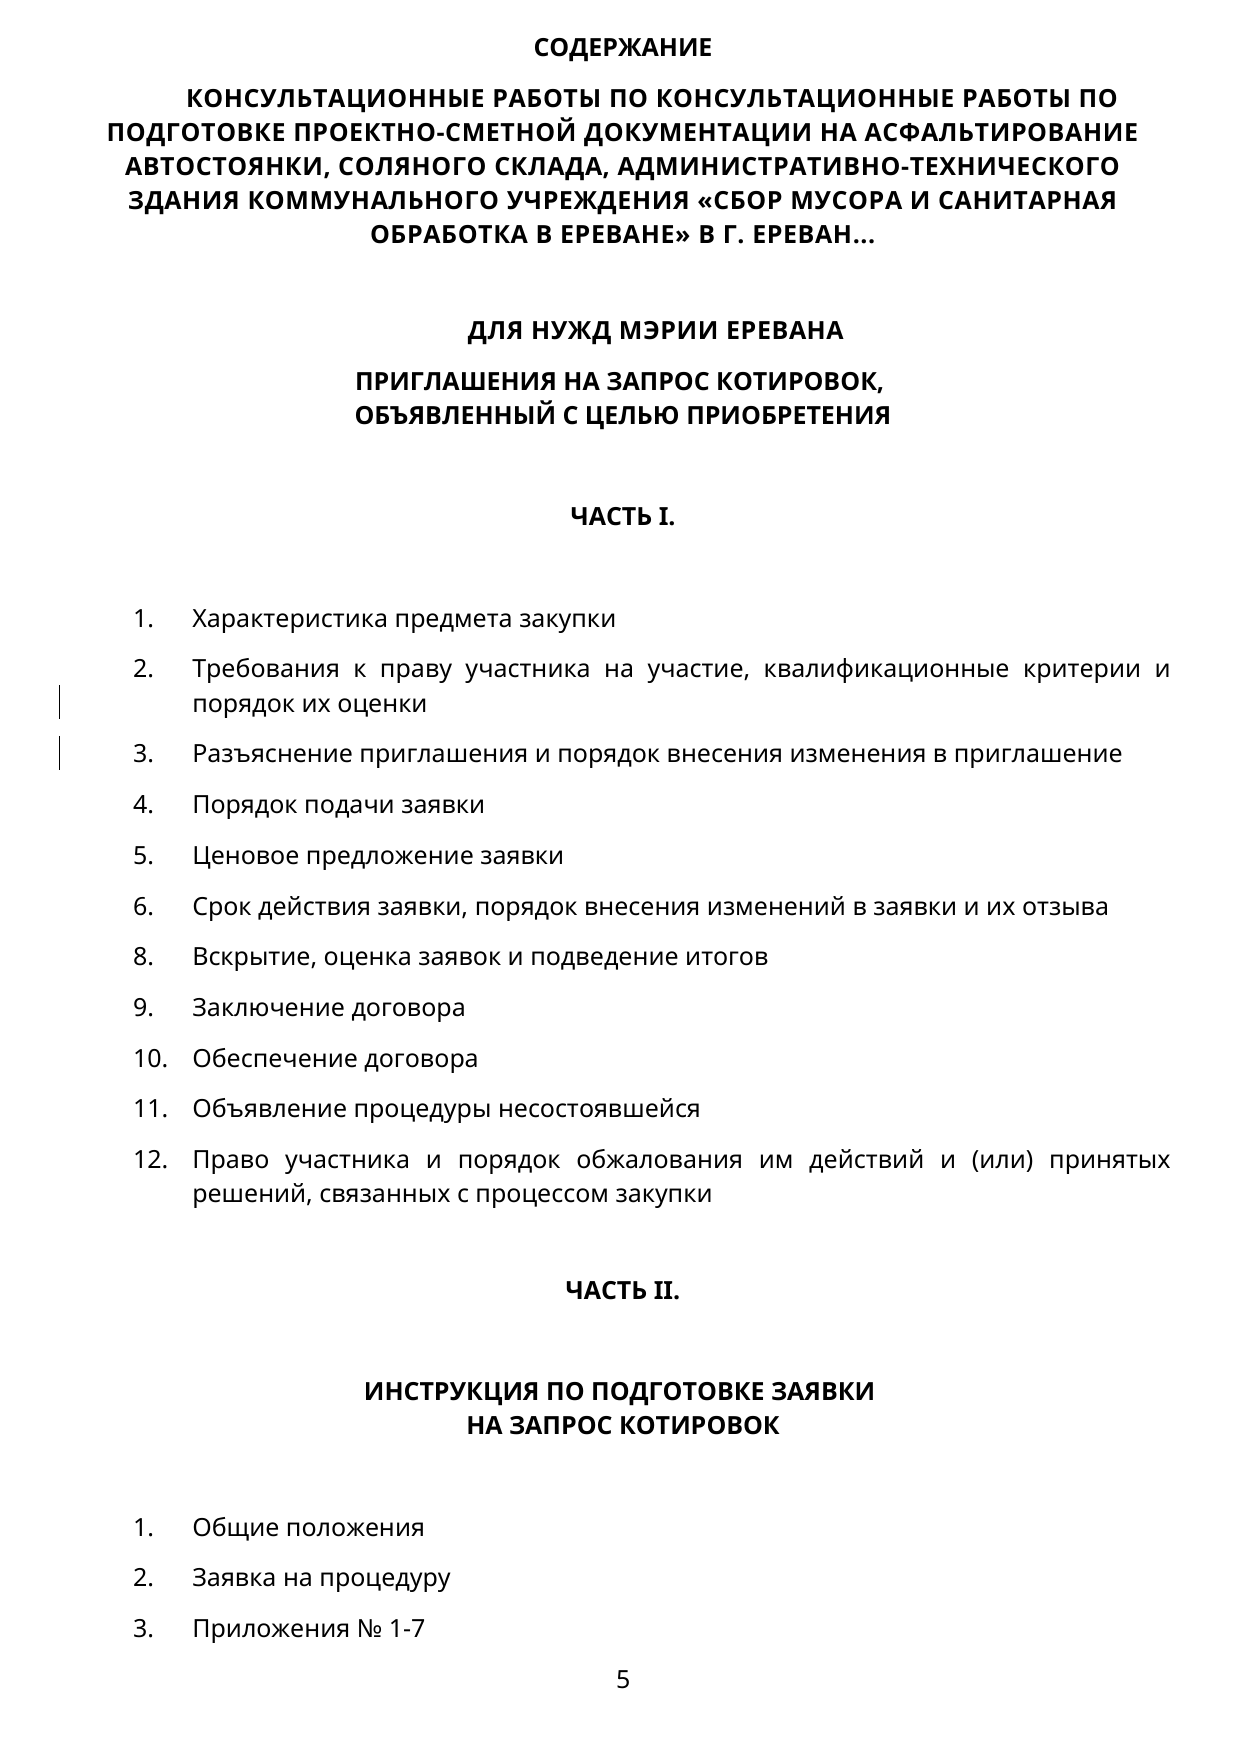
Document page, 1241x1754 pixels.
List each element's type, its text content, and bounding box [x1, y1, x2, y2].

text 3. Разъяснение приглашения и порядок внесения изменения в приглашение [133, 736, 1172, 770]
text ИНСТРУКЦИЯ ПО ПОДГОТОВКЕ ЗАЯВКИ НА ЗАПРОС КОТИРОВОК [74, 1374, 1172, 1442]
text 8. Вскрытие, оценка заявок и подведение итогов [133, 939, 1172, 973]
text 3. Приложения № 1-7 [133, 1611, 1172, 1645]
text 1. Характеристика предмета закупки [133, 600, 1172, 634]
text ЧАСТЬ I. [74, 499, 1172, 533]
text КОНСУЛЬТАЦИОННЫЕ РАБОТЫ ПО КОНСУЛЬТАЦИОННЫЕ РАБОТЫ ПО ПОДГОТОВКЕ ПРОЕКТНО-СМЕТНОЙ ДОКУМЕНТАЦИИ НА АСФАЛЬТИРОВАНИЕ АВТОСТОЯНКИ, СОЛЯНОГО СКЛАДА, АДМИНИСТРАТИВНО-ТЕХНИЧЕСКОГО ЗДАНИЯ КОММУНАЛЬНОГО УЧРЕЖДЕНИЯ «СБОР МУСОРА И САНИТАРНАЯ ОБРАБОТКА В ЕРЕВАНЕ» В Г. ЕРЕВАН... [74, 80, 1172, 251]
text 2. Требования к праву участника на участие, квалификационные критерии и порядок их оценки [133, 651, 1172, 719]
text 2. Заявка на процедуру [133, 1560, 1172, 1594]
text 5. Ценовое предложение заявки [133, 837, 1172, 871]
text 6. Срок действия заявки, порядок внесения изменений в заявки и их отзыва [133, 888, 1172, 922]
text 11. Объявление процедуры несостоявшейся [133, 1091, 1172, 1125]
text ЧАСТЬ II. [74, 1272, 1172, 1306]
text СОДЕРЖАНИЕ [74, 29, 1172, 64]
text 9. Заключение договора [133, 989, 1172, 1024]
text 1. Общие положения [133, 1509, 1172, 1543]
text ПРИГЛАШЕНИЯ НА ЗАПРОС КОТИРОВОК, ОБЪЯВЛЕННЫЙ С ЦЕЛЬЮ ПРИОБРЕТЕНИЯ [74, 363, 1172, 432]
text 4. Порядок подачи заявки [133, 787, 1172, 821]
text ДЛЯ НУЖД МЭРИИ ЕРЕВАНА [74, 313, 1172, 347]
text 12. Право участника и порядок обжалования им действий и (или) принятых решений, связанных с процессом закупки [133, 1142, 1172, 1210]
text 10. Обеспечение договора [133, 1040, 1172, 1074]
